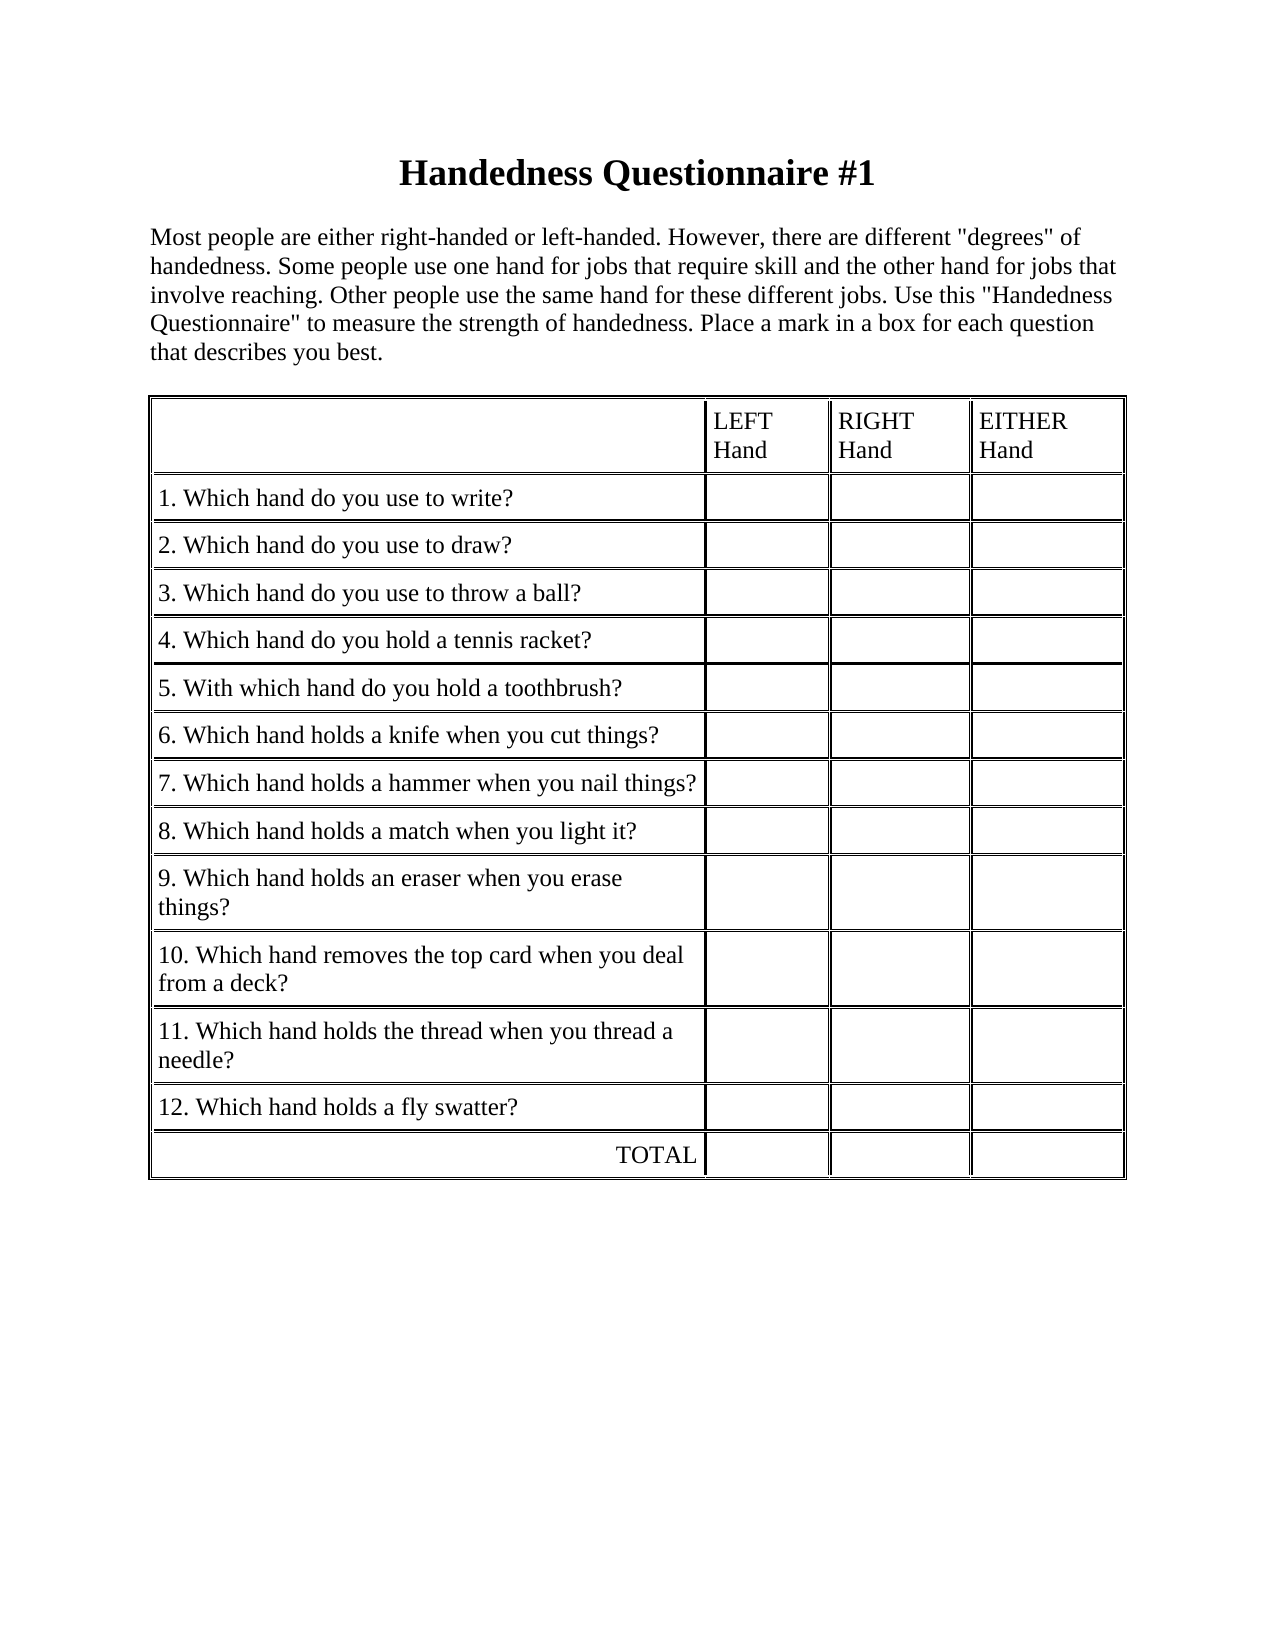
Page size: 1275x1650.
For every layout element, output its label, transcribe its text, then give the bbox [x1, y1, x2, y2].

table_cell [973, 757, 1124, 805]
table_cell [832, 1085, 969, 1129]
table_cell 6. Which hand holds a knife when you cut things? [152, 710, 704, 757]
table_cell TOTAL [152, 1129, 705, 1177]
table_header [152, 399, 705, 472]
table_cell [707, 618, 828, 662]
table_cell [707, 856, 828, 929]
table_cell [832, 665, 969, 709]
table_cell [707, 1009, 828, 1081]
table_cell [973, 614, 1124, 662]
text Most people are either right-handed or left-handed. However, there are different "degrees" of handedness. Some people use one hand for jobs that require skill and the other hand for jobs that involve reaching. Other people use the same hand for these different jobs. Use this "Handedness Questionnaire" to measure the strength of handedness. Place a mark in a box for each question that describes you best. [150, 222, 1125, 366]
table_cell [707, 932, 828, 1005]
table_header RIGHT Hand [830, 397, 971, 472]
table_cell [707, 570, 828, 614]
table_cell [832, 761, 969, 805]
table_cell [973, 1005, 1124, 1081]
table_cell [971, 567, 1125, 614]
table_cell [832, 932, 969, 1005]
table_cell [832, 856, 969, 929]
table_cell 12. Which hand holds a fly swatter? [152, 1081, 704, 1129]
table_cell [705, 1129, 830, 1177]
table_cell [971, 805, 1125, 852]
table_cell 4. Which hand do you hold a tennis racket? [152, 614, 704, 662]
table_header LEFT Hand [705, 397, 830, 472]
table_cell [707, 713, 828, 757]
table_cell 2. Which hand do you use to draw? [152, 519, 704, 567]
table_cell [832, 1009, 969, 1081]
table_cell [707, 761, 828, 805]
table_cell [971, 472, 1125, 519]
table_cell [707, 475, 828, 519]
table_cell [707, 1085, 828, 1129]
table_cell [707, 523, 828, 567]
table_cell [832, 475, 969, 519]
table_cell 7. Which hand holds a hammer when you nail things? [152, 757, 704, 805]
table_cell 8. Which hand holds a match when you light it? [150, 805, 705, 852]
table_cell [707, 665, 828, 709]
table_cell 5. With which hand do you hold a toothbrush? [152, 662, 704, 709]
table_cell [973, 662, 1123, 709]
table_cell 10. Which hand removes the top card when you deal from a deck? [150, 929, 705, 1005]
table_cell 1. Which hand do you use to write? [150, 472, 705, 519]
table_cell [973, 1081, 1124, 1129]
table_cell [832, 570, 969, 614]
table_cell 3. Which hand do you use to throw a ball? [150, 567, 705, 614]
table_cell [971, 929, 1125, 1005]
table_cell [832, 808, 969, 852]
table_cell [707, 808, 828, 852]
text Handedness Questionnaire #1 [150, 150, 1125, 193]
table_cell [973, 519, 1124, 567]
table_cell [973, 710, 1124, 757]
table_cell [830, 1129, 971, 1177]
table_cell [832, 618, 969, 662]
table_header EITHER Hand [971, 399, 1123, 472]
table_cell [832, 523, 969, 567]
table_cell [971, 1129, 1124, 1177]
table_cell 9. Which hand holds an eraser when you erase things? [152, 853, 704, 929]
table_cell [832, 713, 969, 757]
table_cell [973, 853, 1124, 929]
table_cell 11. Which hand holds the thread when you thread a needle? [152, 1005, 704, 1081]
